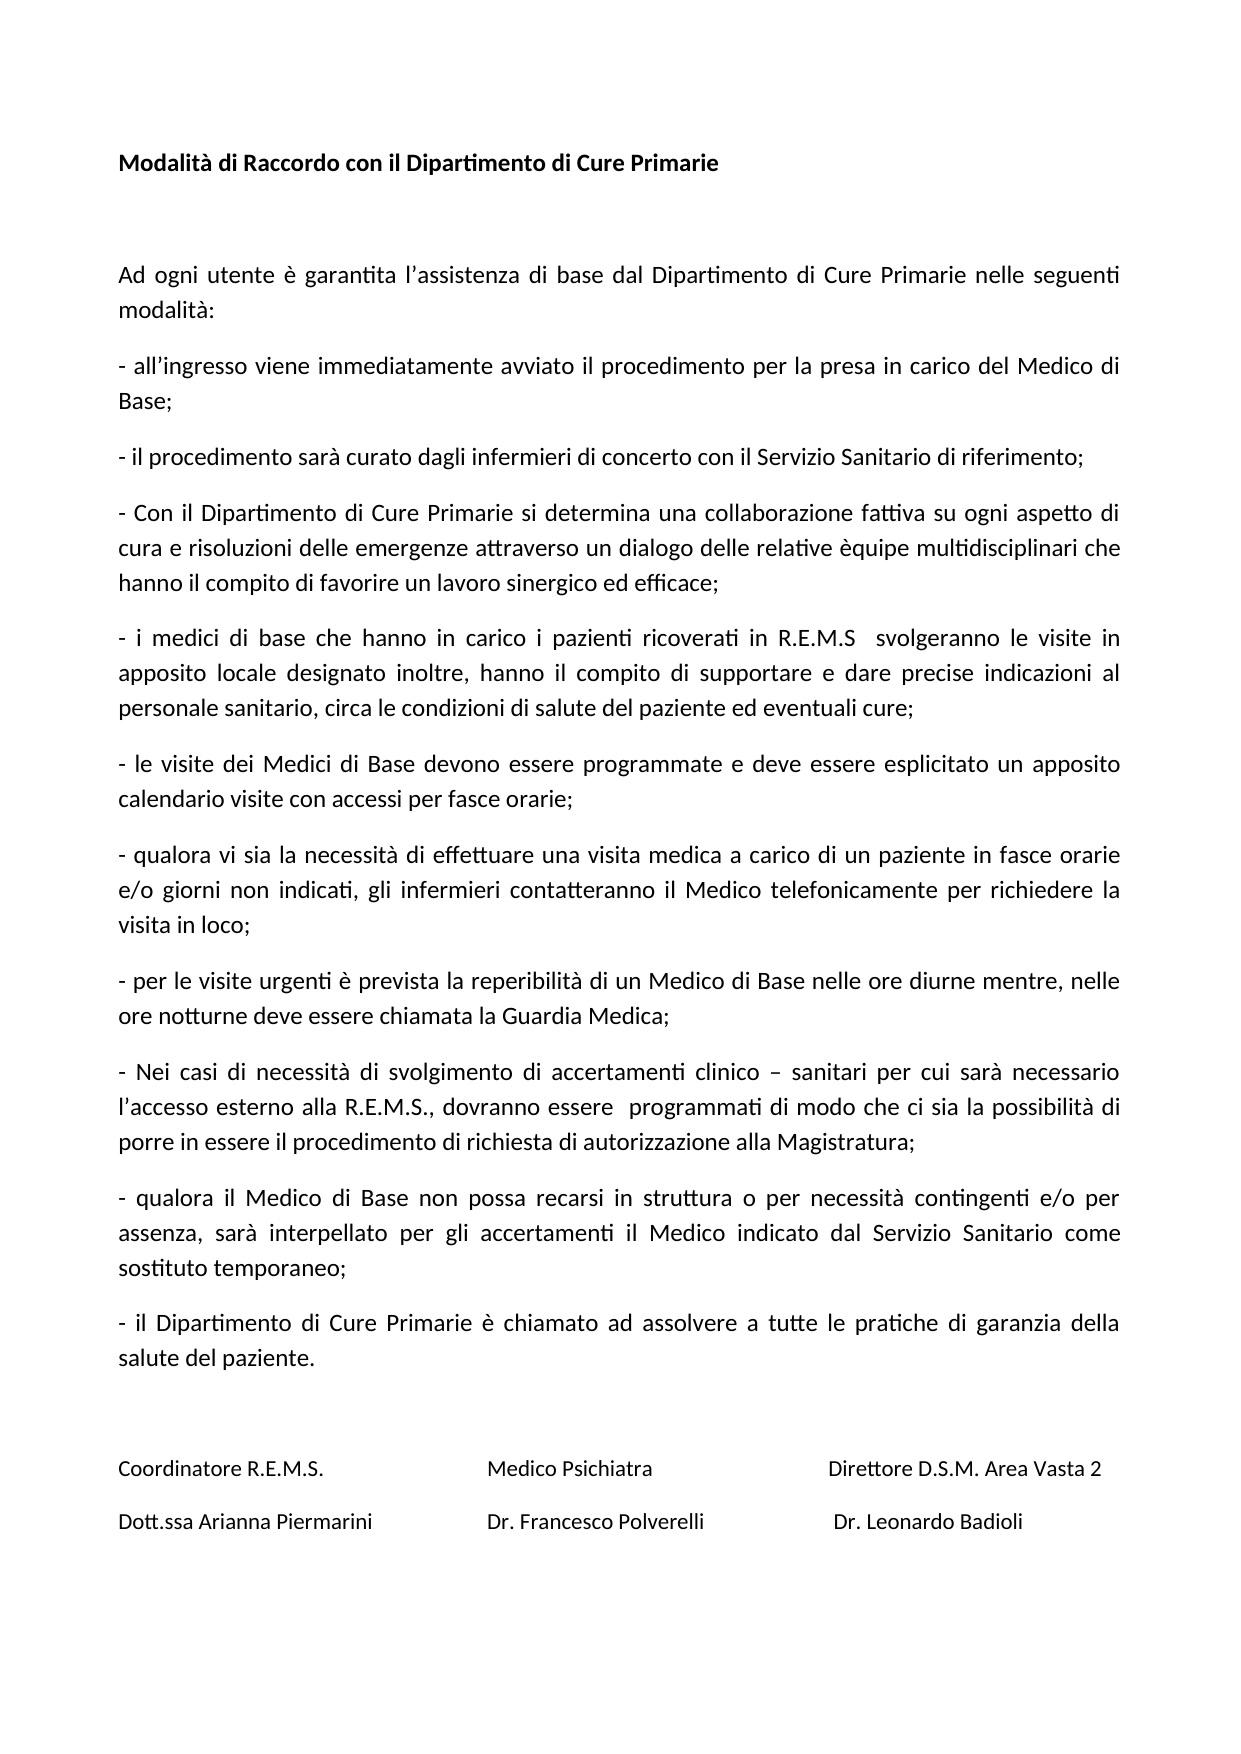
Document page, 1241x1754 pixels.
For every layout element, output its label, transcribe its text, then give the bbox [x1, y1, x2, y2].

text Dott.ssa Arianna Piermarini Dr. Francesco Polverelli Dr. Leonardo Badioli [118, 1507, 1122, 1535]
text - il Dipartimento di Cure Primarie è chiamato ad assolvere a tutte le pratiche di garanzia della salute del paziente. [118, 1308, 1122, 1373]
text - Nei casi di necessità di svolgimento di accertamenti clinico – sanitari per cui sarà necessario l’accesso esterno alla R.E.M.S., dovranno essere programmati di modo che ci sia la possibilità di porre in essere il procedimento di richiesta di autorizzazione alla Magistratura; [118, 1056, 1122, 1156]
text - i medici di base che hanno in carico i pazienti ricoverati in R.E.M.S svolgeranno le visite in apposito locale designato inoltre, hanno il compito di supportare e dare precise indicazioni al personale sanitario, circa le condizioni di salute del paziente ed eventuali cure; [118, 623, 1122, 723]
text - qualora vi sia la necessità di effettuare una visita medica a carico di un paziente in fasce orarie e/o giorni non indicati, gli infermieri contatteranno il Medico telefonicamente per richiedere la visita in loco; [118, 839, 1122, 940]
text - all’ingresso viene immediatamente avviato il procedimento per la presa in carico del Medico di Base; [118, 350, 1122, 416]
text - per le visite urgenti è prevista la reperibilità di un Medico di Base nelle ore diurne mentre, nelle ore notturne deve essere chiamata la Guardia Medica; [118, 965, 1122, 1031]
text Modalità di Raccordo con il Dipartimento di Cure Primarie [118, 148, 1122, 178]
text - le visite dei Medici di Base devono essere programmate e deve essere esplicitato un apposito calendario visite con accessi per fasce orarie; [118, 748, 1122, 814]
text - il procedimento sarà curato dagli infermieri di concerto con il Servizio Sanitario di riferimento; [118, 441, 1122, 471]
text Ad ogni utente è garantita l’assistenza di base dal Dipartimento di Cure Primarie nelle seguenti modalità: [118, 259, 1122, 325]
text Coordinatore R.E.M.S. Medico Psichiatra Direttore D.S.M. Area Vasta 2 [118, 1454, 1122, 1482]
text - Con il Dipartimento di Cure Primarie si determina una collaborazione fattiva su ogni aspetto di cura e risoluzioni delle emergenze attraverso un dialogo delle relative èquipe multidisciplinari che hanno il compito di favorire un lavoro sinergico ed efficace; [118, 497, 1122, 597]
text - qualora il Medico di Base non possa recarsi in struttura o per necessità contingenti e/o per assenza, sarà interpellato per gli accertamenti il Medico indicato dal Servizio Sanitario come sostituto temporaneo; [118, 1182, 1122, 1282]
